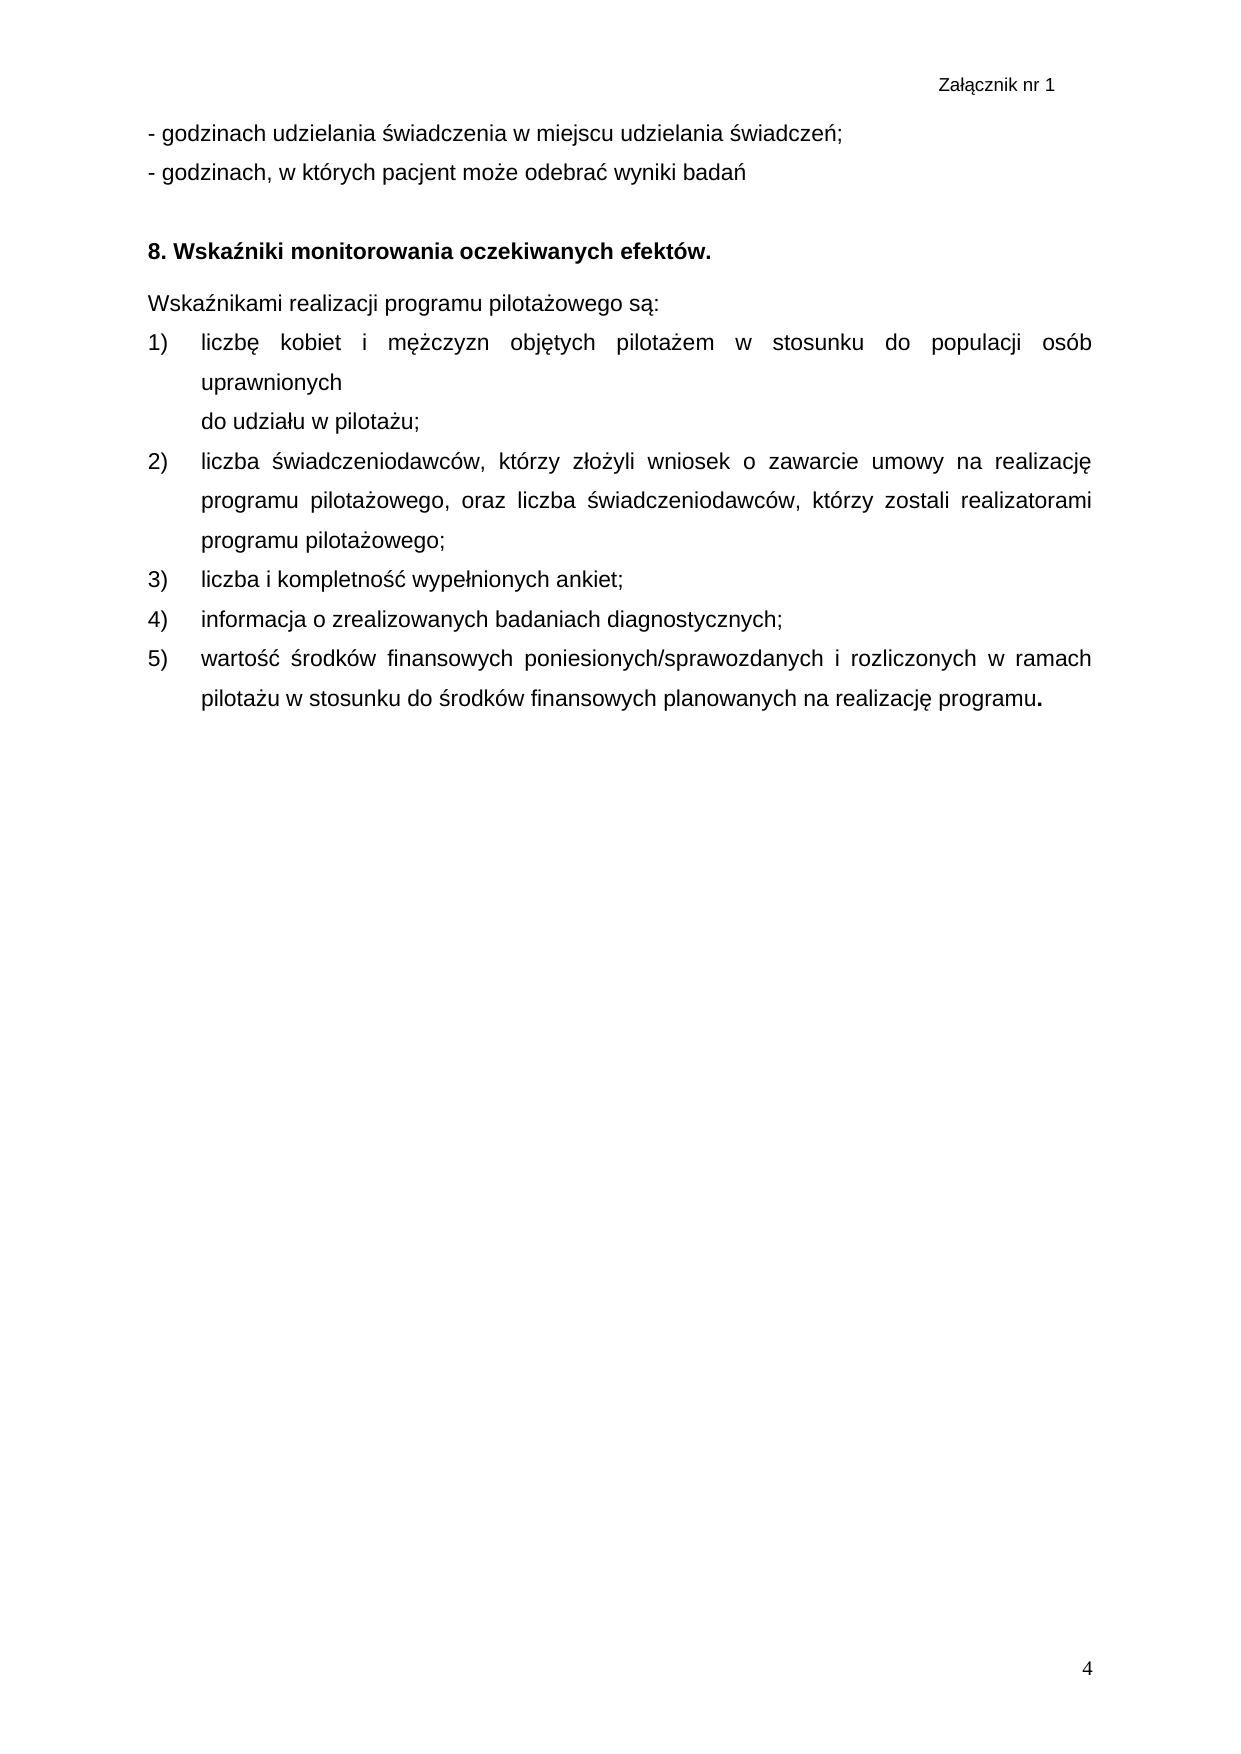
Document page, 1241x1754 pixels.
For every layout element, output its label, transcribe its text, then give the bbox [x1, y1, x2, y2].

text 4) informacja o zrealizowanych badaniach diagnostycznych; [148, 606, 1092, 632]
text 5) wartość środków finansowych poniesionych/sprawozdanych i rozliczonych w ramach pilotażu w stosunku do środków finansowych planowanych na realizację programu. [148, 645, 1092, 711]
text 3) liczba i kompletność wypełnionych ankiet; [148, 566, 1092, 593]
text Wskaźnikami realizacji programu pilotażowego są: [148, 290, 1092, 316]
text 2) liczba świadczeniodawców, którzy złożyli wniosek o zawarcie umowy na realizację programu pilotażowego, oraz liczba świadczeniodawców, którzy zostali realizatorami programu pilotażowego; [148, 448, 1092, 553]
text - godzinach, w których pacjent może odebrać wyniki badań [148, 159, 1092, 185]
text - godzinach udzielania świadczenia w miejscu udzielania świadczeń; [148, 119, 1092, 146]
text 8. Wskaźniki monitorowania oczekiwanych efektów. [148, 238, 1092, 264]
text 1) liczbę kobiet i mężczyzn objętych pilotażem w stosunku do populacji osób uprawnionych do udziału w pilotażu; [148, 329, 1092, 435]
